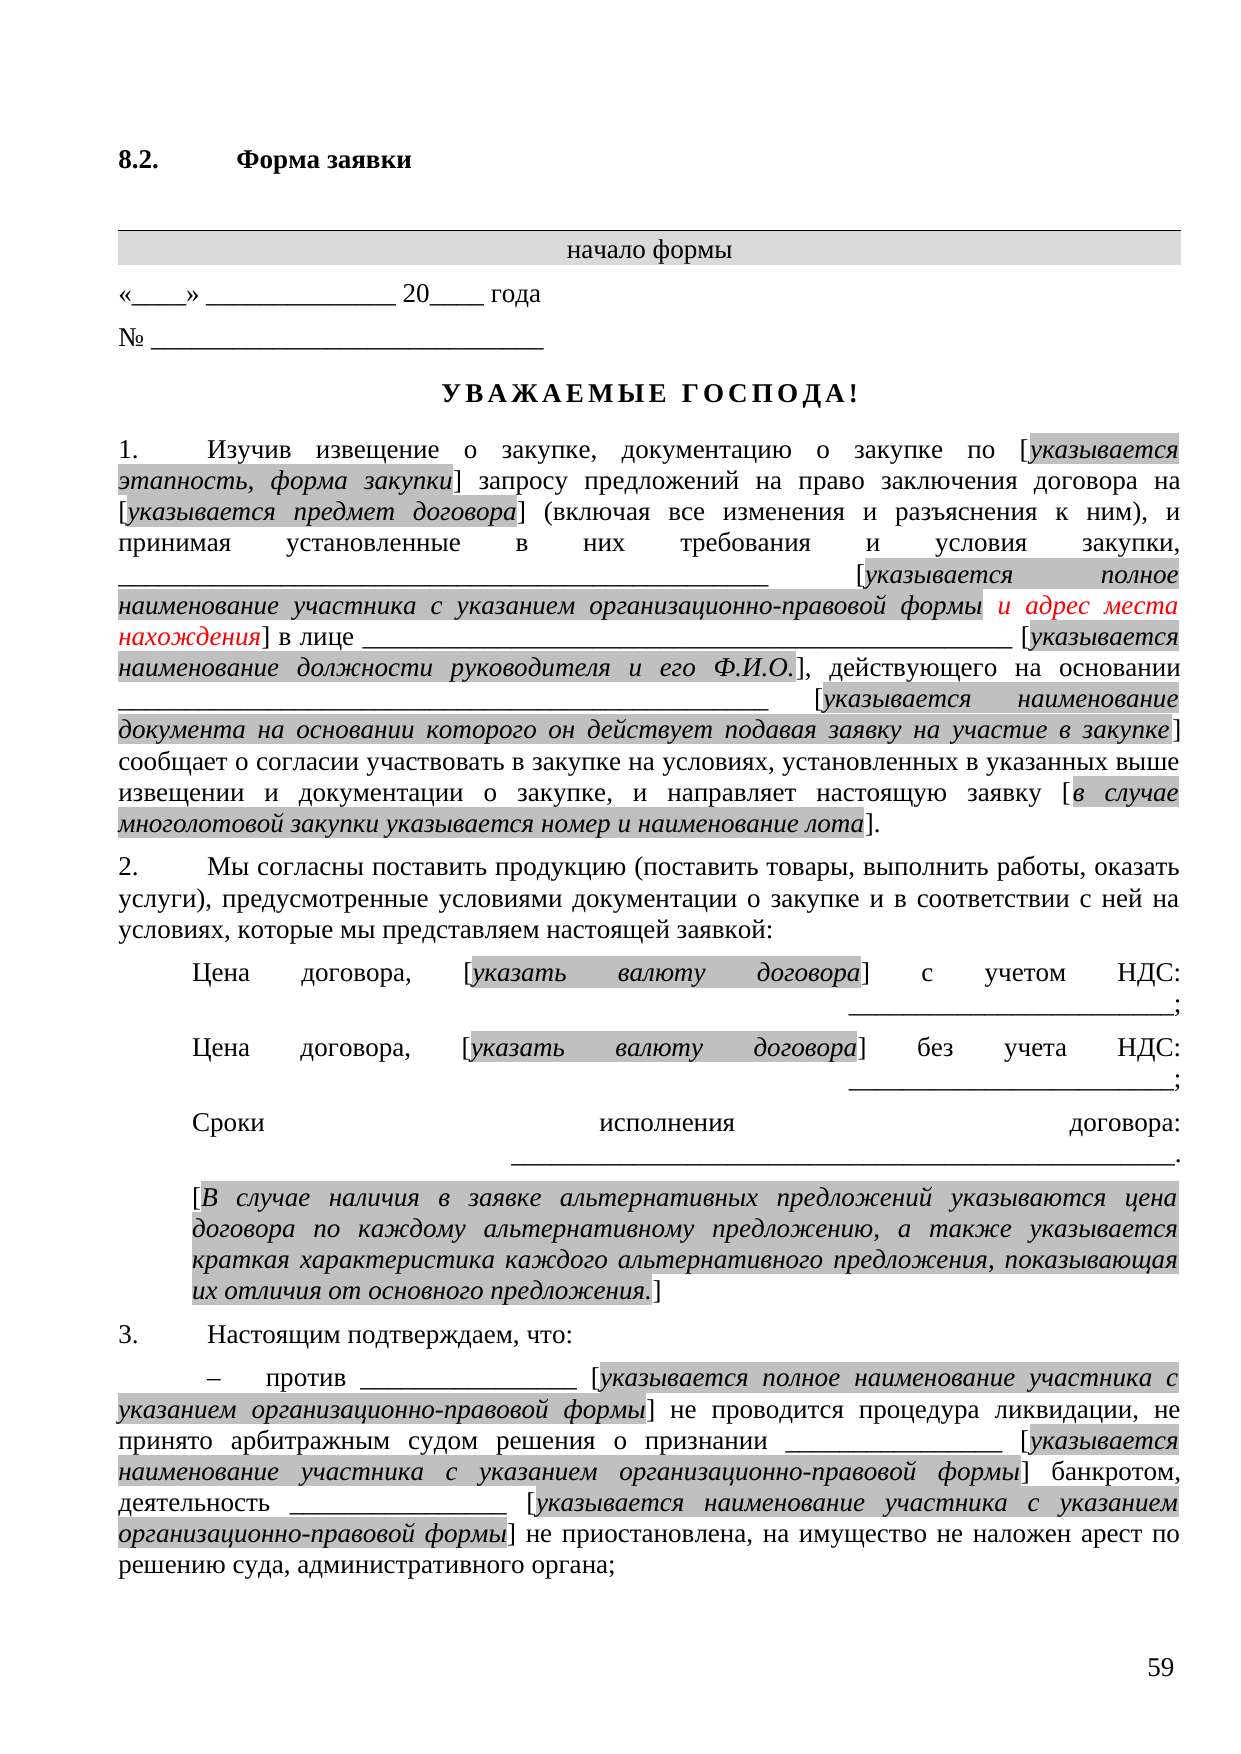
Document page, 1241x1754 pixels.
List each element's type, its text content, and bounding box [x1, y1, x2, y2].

text [В случае наличия в заявке альтернативных предложений указываются цена договора по каждому альтернативному предложению, а также указывается краткая характеристика каждого альтернативного предложения, показывающая их отличия от основного предложения.] [652, 1181, 1181, 1305]
text № _____________________________ [118, 321, 1181, 352]
text Уважаемые господа! [118, 377, 1181, 408]
list Настоящим подтверждаем, что: [118, 1318, 1181, 1349]
text «____» ______________ 20____ года [118, 277, 1181, 308]
list Изучив извещение о закупке, документацию о закупке по [указывается этапность, форма закупки] запросу предложений на право заключения договора на [указывается предмет договора] (включая все изменения и разъяснения к ним), и принимая установленные в них требования и условия закупки, ________________________________________________ [указывается полное наименование участника с указанием организационно-правовой формы и адрес места нахождения] в лице ________________________________________________ [указывается наименование должности руководителя и его Ф.И.О.], действующего на основании ________________________________________________ [указывается наименование документа на основании которого он действует подавая заявку на участие в закупке] сообщает о согласии участвовать в закупке на условиях, установленных в указанных выше извещении и документации о закупке, и направляет настоящую заявку [в случае многолотовой закупки указывается номер и наименование лота]. [118, 433, 1181, 838]
list против ________________ [указывается полное наименование участника с указанием организационно-правовой формы] не проводится процедура ликвидации, не принято арбитражным судом решения о признании ________________ [указывается наименование участника с указанием организационно-правовой формы] банкротом, деятельность ________________ [указывается наименование участника с указанием организационно-правовой формы] не приостановлена, на имущество не наложен арест по решению суда, административного органа; [118, 1362, 1181, 1579]
text начало формы [118, 231, 1181, 265]
text Сроки исполнения договора: _________________________________________________. [192, 1106, 1181, 1168]
text Цена договора, [указать валюту договора] без учета НДС: ________________________; [192, 1031, 1181, 1093]
text Форма заявки [118, 143, 1181, 174]
list Мы согласны поставить продукцию (поставить товары, выполнить работы, оказать услуги), предусмотренные условиями документации о закупке и в соответствии с ней на условиях, которые мы представляем настоящей заявкой: [118, 851, 1181, 944]
text Цена договора, [указать валюту договора] с учетом НДС: ________________________; [192, 956, 1181, 1019]
